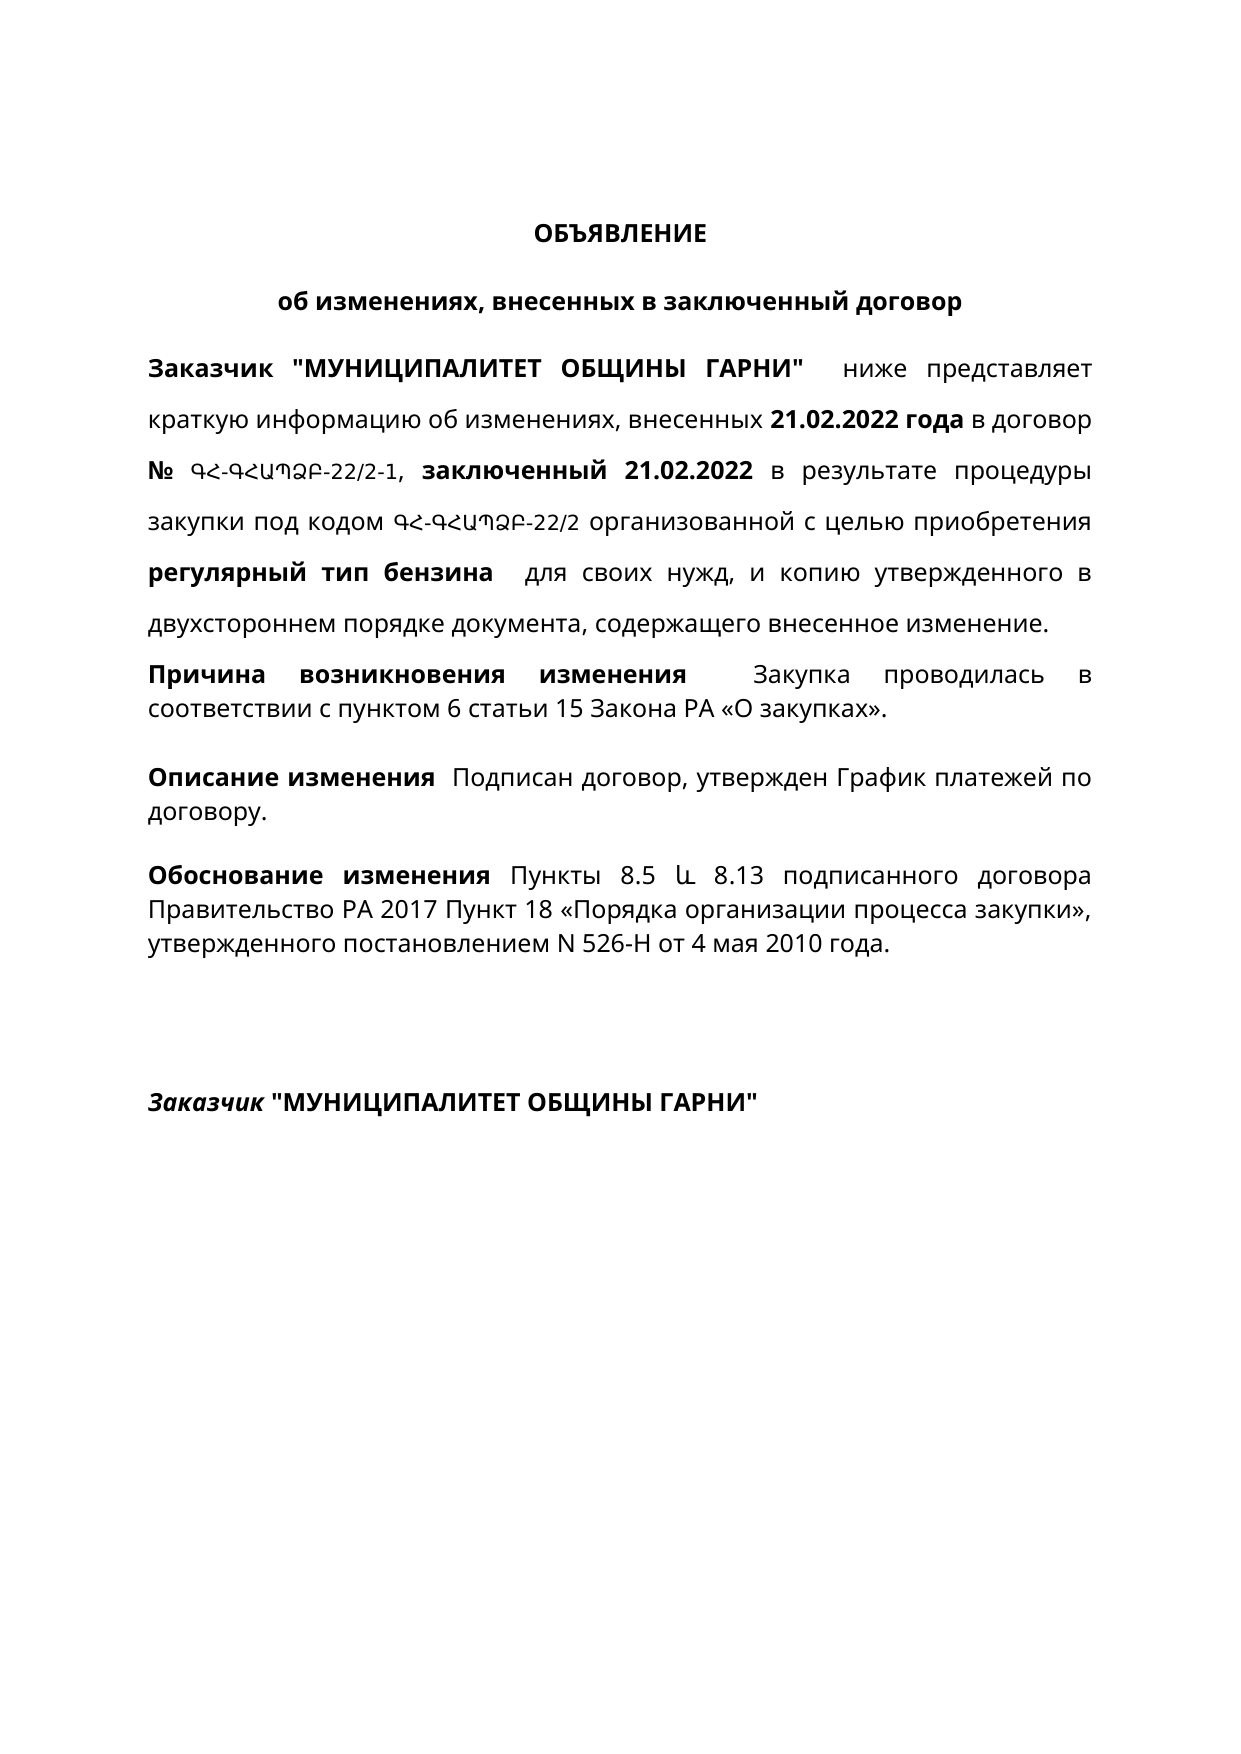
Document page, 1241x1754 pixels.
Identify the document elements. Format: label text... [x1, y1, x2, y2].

text Заказчик "МУНИЦИПАЛИТЕТ ОБЩИНЫ ГАРНИ" [148, 1084, 1092, 1118]
text Обоснование изменения Пункты 8.5 և 8.13 подписанного договора Правительство РА 2017 Пункт 18 «Порядка организации процесса закупки», утвержденного постановлением N 526-Н от 4 мая 2010 года. [148, 858, 1092, 960]
text ОБЪЯВЛЕНИЕ [148, 215, 1092, 249]
text об изменениях, внесенных в заключенный договор [148, 283, 1092, 317]
text Причина возникновения изменения Закупка проводилась в соответствии с пунктом 6 статьи 15 Закона РА «О закупках». [148, 657, 1092, 725]
text Описание изменения Подписан договор, утвержден График платежей по договору. [148, 759, 1092, 827]
text Заказчик "МУНИЦИПАЛИТЕТ ОБЩИНЫ ГАРНИ" ниже представляет краткую информацию об изменениях, внесенных 21.02.2022 года в договор № ԳՀ-ԳՀԱՊՁԲ-22/2-1, заключенный 21.02.2022 в результате процедуры закупки под кодом ԳՀ-ԳՀԱՊՁԲ-22/2 организованной с целью приобретения регулярный тип бензина для своих нужд, и копию утвержденного в двухстороннем порядке документа, содержащего внесенное изменение. [148, 351, 1092, 640]
